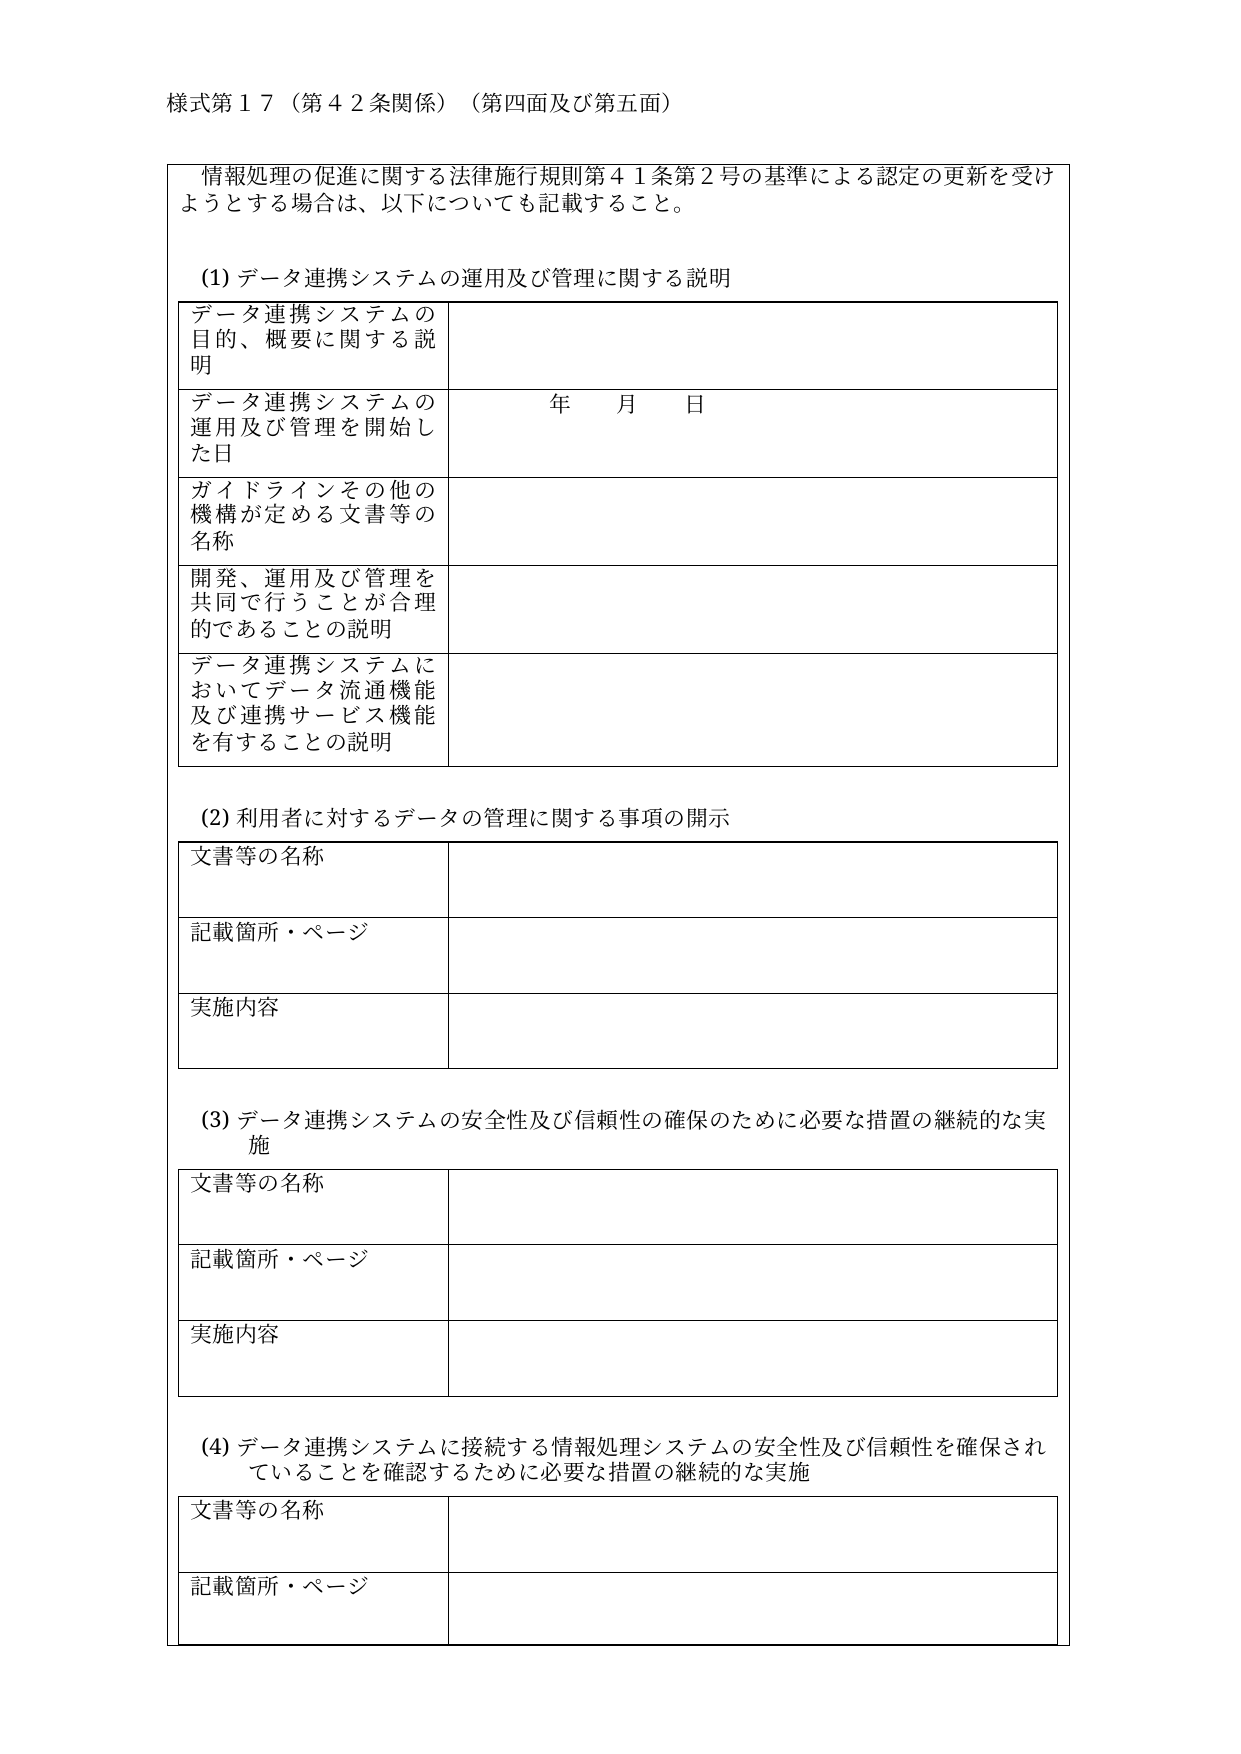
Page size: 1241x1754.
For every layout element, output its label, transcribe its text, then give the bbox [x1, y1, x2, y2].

text 様式第１７（第４２条関係）（第四面及び第五面） [167, 89, 1070, 114]
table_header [168, 165, 1069, 1644]
